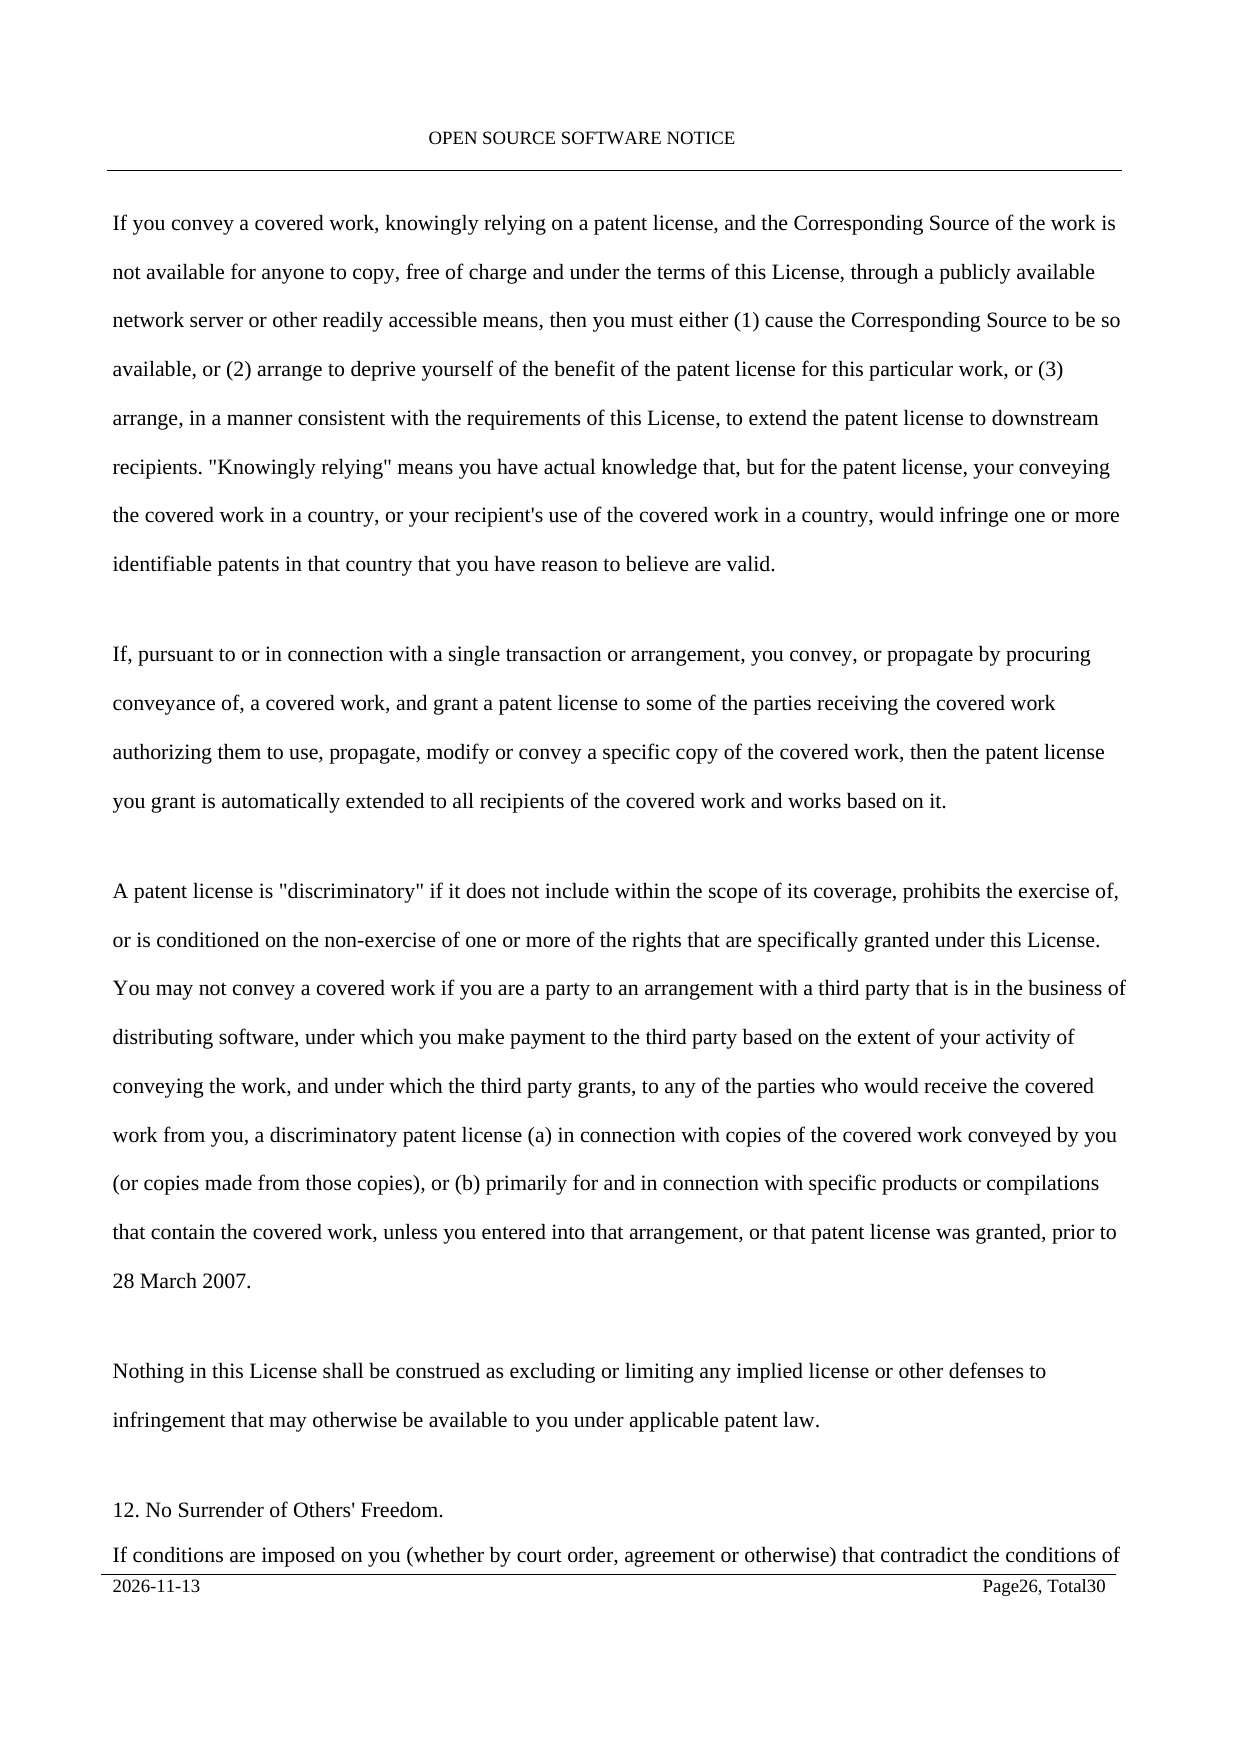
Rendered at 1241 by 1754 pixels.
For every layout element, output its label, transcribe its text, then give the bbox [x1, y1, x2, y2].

text If you convey a covered work, knowingly relying on a patent license, and the Corresponding Source of the work is not available for anyone to copy, free of charge and under the terms of this License, through a publicly available network server or other readily accessible means, then you must either (1) cause the Corresponding Source to be so available, or (2) arrange to deprive yourself of the benefit of the patent license for this particular work, or (3) arrange, in a manner consistent with the requirements of this License, to extend the patent license to downstream recipients. "Knowingly relying" means you have actual knowledge that, but for the patent license, your conveying the covered work in a country, or your recipient's use of the covered work in a country, would infringe one or more identifiable patents in that country that you have reason to believe are valid. [112, 206, 1128, 580]
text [112, 1538, 1128, 1571]
text If, pursuant to or in connection with a single transaction or arrangement, you convey, or propagate by procuring conveyance of, a covered work, and grant a patent license to some of the parties receiving the covered work authorizing them to use, propagate, modify or convey a specific copy of the covered work, then the patent license you grant is automatically extended to all recipients of the covered work and works based on it. [112, 638, 1128, 817]
text 12. No Surrender of Others' Freedom. [112, 1493, 1128, 1526]
text A patent license is "discriminatory" if it does not include within the scope of its coverage, prohibits the exercise of, or is conditioned on the non-exercise of one or more of the rights that are specifically granted under this License. You may not convey a covered work if you are a party to an arrangement with a third party that is in the business of distributing software, under which you make payment to the third party based on the extent of your activity of conveying the work, and under which the third party grants, to any of the parties who would receive the covered work from you, a discriminatory patent license (a) in connection with copies of the covered work conveyed by you (or copies made from those copies), or (b) primarily for and in connection with specific products or compilations that contain the covered work, unless you entered into that arrangement, or that patent license was granted, prior to 28 March 2007. [112, 874, 1128, 1297]
text Nothing in this License shall be construed as excluding or limiting any implied license or other defenses to infringement that may otherwise be available to you under applicable patent law. [112, 1354, 1128, 1436]
